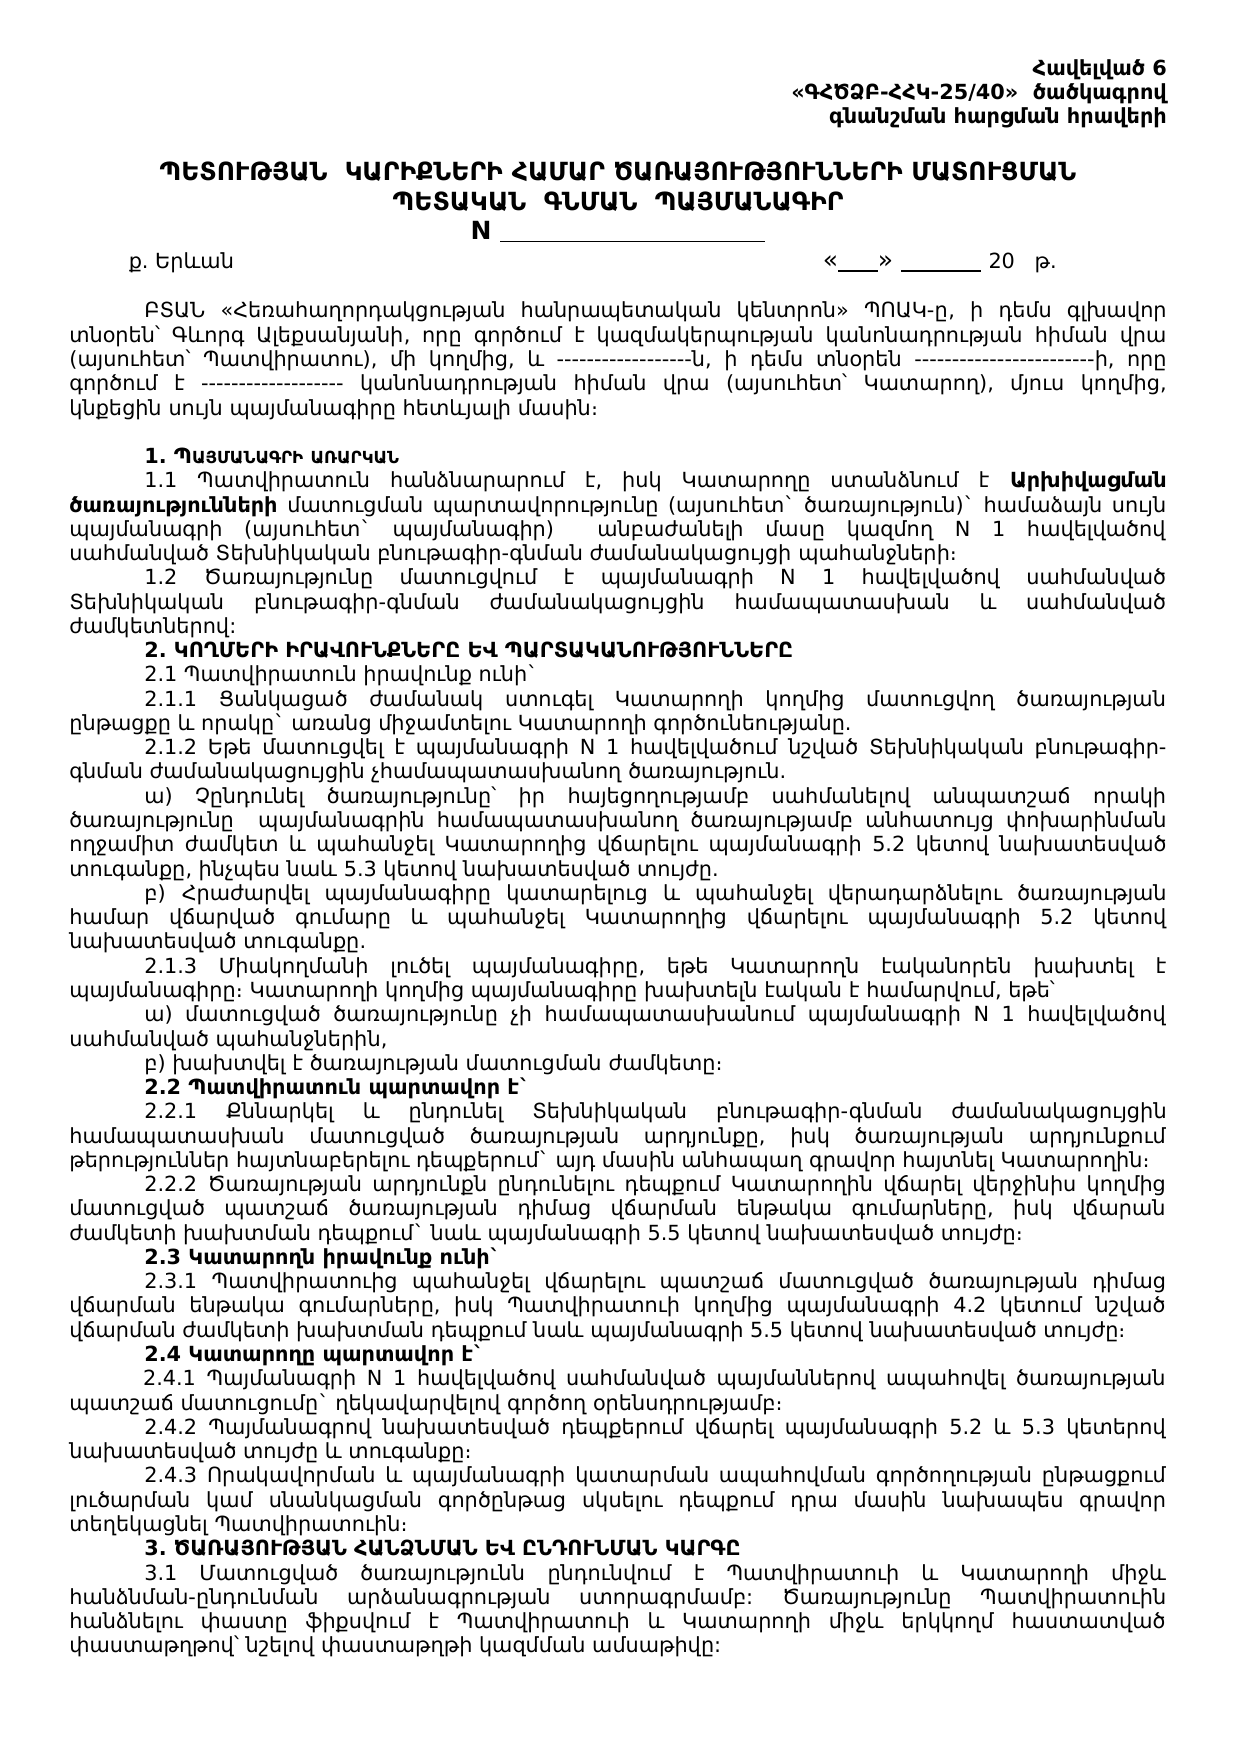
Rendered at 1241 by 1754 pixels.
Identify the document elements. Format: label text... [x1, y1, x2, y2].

text ՊԵՏՈՒԹՅԱՆ ԿԱՐԻՔՆԵՐԻ ՀԱՄԱՐ ԾԱՌԱՅՈՒԹՅՈՒՆՆԵՐԻ ՄԱՏՈՒՑՄԱՆ [54, 157, 1167, 187]
text 1. Պայմանագրի առարկան [69, 444, 1167, 468]
text ք. Երևան « » 20 թ. [69, 245, 1167, 274]
text 2. ԿՈՂՄԵՐԻ ԻՐԱՎՈՒՆՔՆԵՐԸ ԵՎ ՊԱՐՏԱԿԱՆՈՒԹՅՈՒՆՆԵՐԸ [69, 638, 1167, 662]
text 3.1 Մատուցված ծառայությունն ընդունվում է Պատվիրատուի և Կատարողի միջև հանձնման-ընդունման արձանագրության ստորագրմամբ: Ծառայությունը Պատվիրատուին հանձնելու փաստը ֆիքսվում է Պատվիրատուի և Կատարողի միջև երկկողմ հաստատված փաստաթղթով՝ նշելով փաստաթղթի կազմման ամսաթիվը: [69, 1561, 1167, 1658]
text 2.1.2 Եթե մատուցվել է պայմանագրի N 1 հավելվածում նշված Տեխնիկական բնութագիր-գնման ժամանակացույցին չհամապատասխանող ծառայություն. [69, 735, 1167, 784]
text ա) Չընդունել ծառայությունը՝ իր հայեցողությամբ սահմանելով անպատշաճ որակի ծառայությունը պայմանագրին համապատասխանող ծառայությամբ անհատույց փոխարինման ողջամիտ ժամկետ և պահանջել Կատարողից վճարելու պայմանագրի 5.2 կետով նախատեսված տուգանքը, ինչպես նաև 5.3 կետով նախատեսված տույժը. [69, 784, 1167, 881]
text 2.3.1 Պատվիրատուից պահանջել վճարելու պատշաճ մատուցված ծառայության դիմաց վճարման ենթակա գումարները, իսկ Պատվիրատուի կողմից պայմանագրի 4.2 կետում նշված վճարման ժամկետի խախտման դեպքում նաև պայմանագրի 5.5 կետով նախատեսված տույժը։ [69, 1269, 1167, 1342]
text բ) խախտվել է ծառայության մատուցման ժամկետը։ [69, 1051, 1167, 1075]
text գնանշման հարցման հրավերի [69, 104, 1167, 128]
text 2.1 Պատվիրատուն իրավունք ունի` [69, 662, 1167, 687]
text «ԳՀԾՁԲ-ՀՀԿ-25/40» ծածկագրով [69, 80, 1167, 104]
text 2.4.3 Որակավորման և պայմանագրի կատարման ապահովման գործողության ընթացքում լուծարման կամ սնանկացման գործընթաց սկսելու դեպքում դրա մասին նախապես գրավոր տեղեկացնել Պատվիրատուին։ [69, 1463, 1167, 1536]
text N [54, 216, 1167, 245]
text ա) մատուցված ծառայությունը չի համապատասխանում պայմանագրի N 1 հավելվածով սահմանված պահանջներին, [69, 1002, 1167, 1051]
text 2.1.1 Ցանկացած ժամանակ ստուգել Կատարողի կողմից մատուցվող ծառայության ընթացքը և որակը` առանց միջամտելու Կատարողի գործունեությանը. [69, 687, 1167, 735]
text 1.1 Պատվիրատուն հանձնարարում է, իսկ Կատարողը ստանձնում է Արխիվացման ծառայությունների մատուցման պարտավորությունը (այսուհետ` ծառայություն)` համաձայն սույն պայմանագրի (այսուհետ` պայմանագիր) անբաժանելի մասը կազմող N 1 հավելվածով սահմանված Տեխնիկական բնութագիր-գնման ժամանակացույցի պահանջների։ [69, 468, 1167, 565]
text 2.1.3 Միակողմանի լուծել պայմանագիրը, եթե Կատարողն էականորեն խախտել է պայմանագիրը։ Կատարողի կողմից պայմանագիրը խախտելն էական է համարվում, եթե՝ [69, 954, 1167, 1002]
text 2.3 Կատարողն իրավունք ունի` [69, 1245, 1167, 1269]
text Հավելված 6 [69, 56, 1167, 80]
text բ) Հրաժարվել պայմանագիրը կատարելուց և պահանջել վերադարձնելու ծառայության համար վճարված գումարը և պահանջել Կատարողից վճարելու պայմանագրի 5.2 կետով նախատեսված տուգանքը. [69, 881, 1167, 954]
text ՊԵՏԱԿԱՆ ԳՆՄԱՆ ՊԱՅՄԱՆԱԳԻՐ [54, 187, 1167, 216]
text 2.4 Կատարողը պարտավոր է` [69, 1342, 1167, 1366]
text 2.2 Պատվիրատուն պարտավոր է` [69, 1075, 1167, 1099]
text 2.4.1 Պայմանագրի N 1 հավելվածով սահմանված պայմաններով ապահովել ծառայության պատշաճ մատուցումը` ղեկավարվելով գործող օրենսդրությամբ։ [69, 1366, 1167, 1415]
text 2.2.2 Ծառայության արդյունքն ընդունելու դեպքում Կատարողին վճարել վերջինիս կողմից մատուցված պատշաճ ծառայության դիմաց վճարման ենթակա գումարները, իսկ վճարան ժամկետի խախտման դեպքում` նաև պայմանագրի 5.5 կետով նախատեսված տույժը։ [69, 1172, 1167, 1245]
text 2.4.2 Պայմանագրով նախատեսված դեպքերում վճարել պայմանագրի 5.2 և 5.3 կետերով նախատեսված տույժը և տուգանքը։ [69, 1415, 1167, 1463]
text ԲՏԱՆ «Հեռահաղորդակցության հանրապետական կենտրոն» ՊՈԱԿ-ը, ի դեմս գլխավոր տնօրեն՝ Գևորգ Ալեքսանյանի, որը գործում է կազմակերպության կանոնադրության հիման վրա (այսուհետ՝ Պատվիրատու), մի կողմից, և ------------------ն, ի դեմս տնօրեն ------------------------ի, որը գործում է ------------------- կանոնադրության հիման վրա (այսուհետ՝ Կատարող), մյուս կողմից, կնքեցին սույն պայմանագիրը հետևյալի մասին։ [69, 298, 1167, 420]
text 2.2.1 Քննարկել և ընդունել Տեխնիկական բնութագիր-գնման ժամանակացույցին համապատասխան մատուցված ծառայության արդյունքը, իսկ ծառայության արդյունքում թերություններ հայտնաբերելու դեպքերում` այդ մասին անհապաղ գրավոր հայտնել Կատարողին։ [69, 1099, 1167, 1172]
text 1.2 Ծառայությունը մատուցվում է պայմանագրի N 1 հավելվածով սահմանված Տեխնիկական բնութագիր-գնման ժամանակացույցին համապատասխան և սահմանված ժամկետներով: [69, 565, 1167, 638]
text 3. ԾԱՌԱՅՈՒԹՅԱՆ ՀԱՆՁՆՄԱՆ ԵՎ ԸՆԴՈՒՆՄԱՆ ԿԱՐԳԸ [69, 1536, 1167, 1561]
